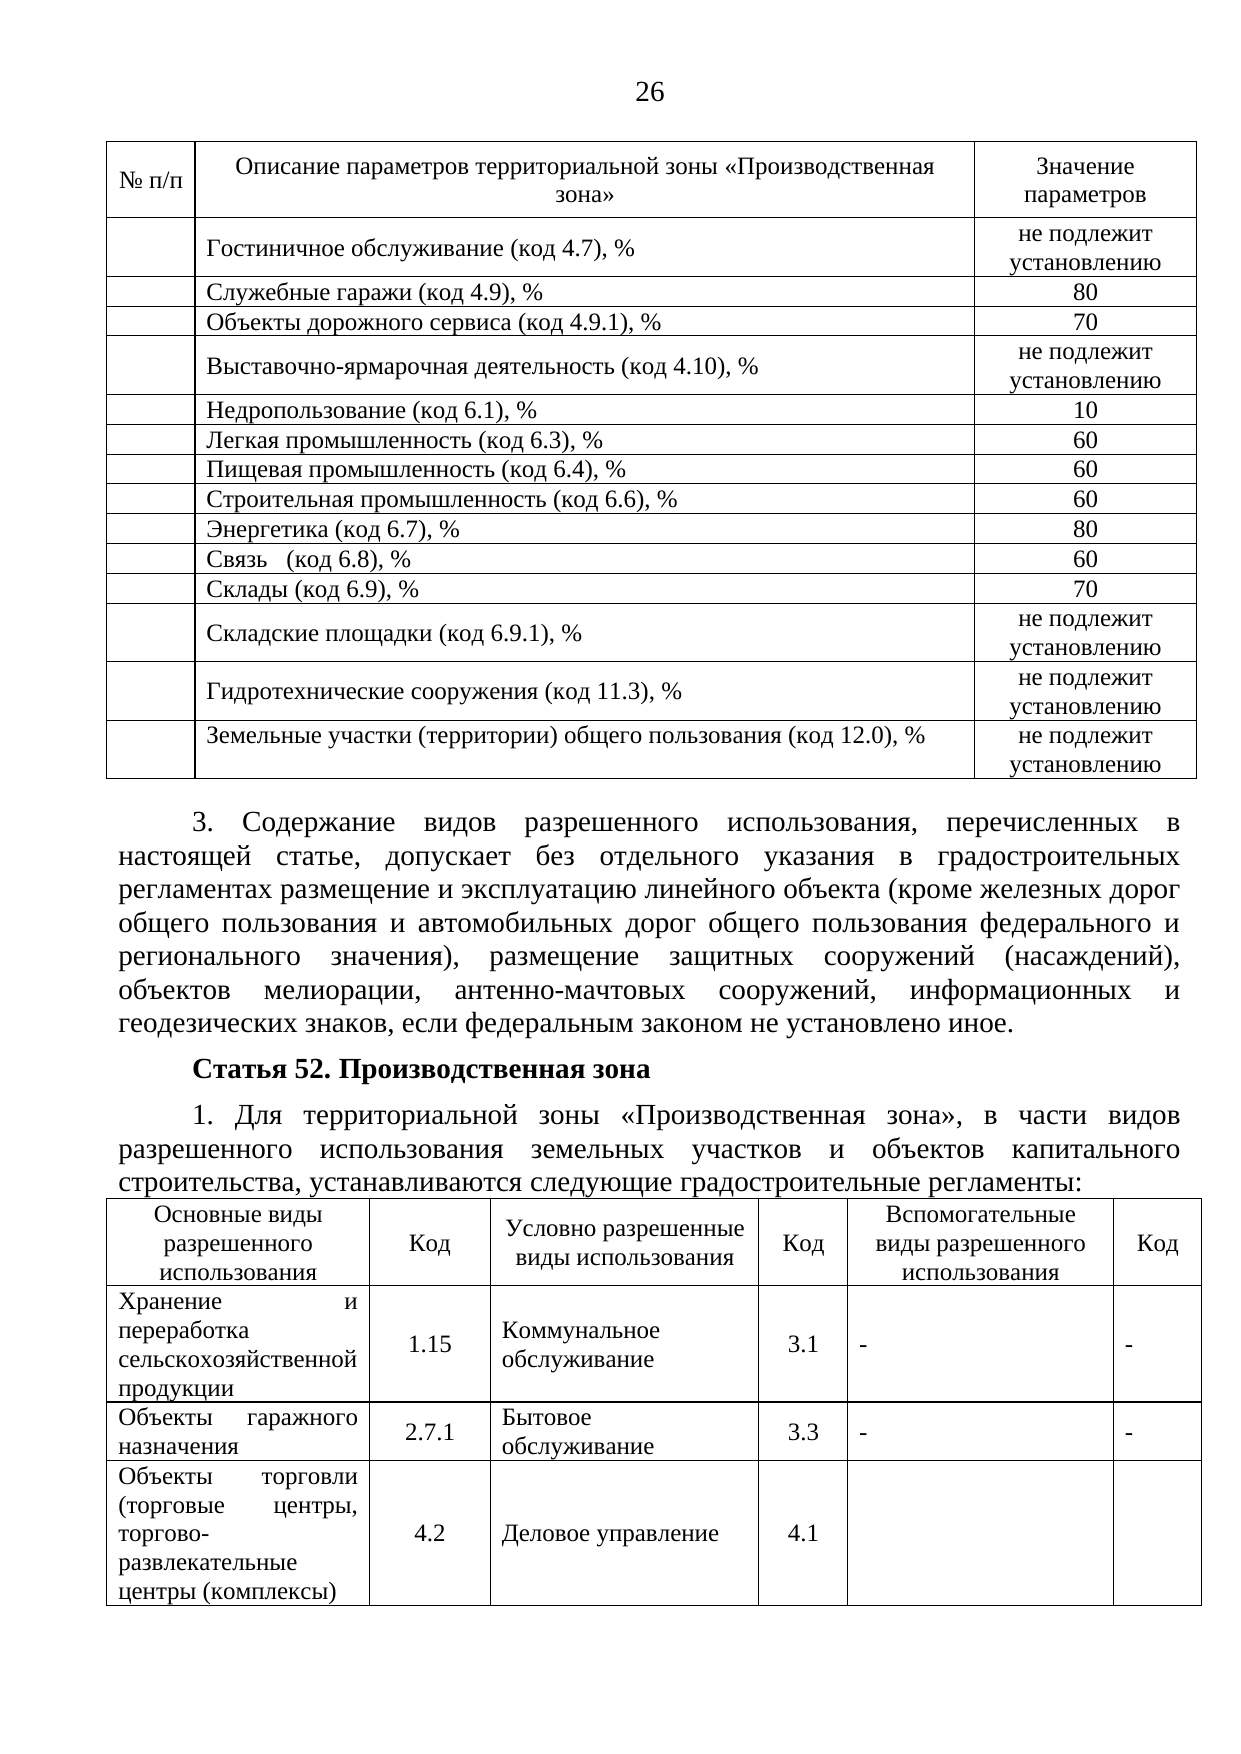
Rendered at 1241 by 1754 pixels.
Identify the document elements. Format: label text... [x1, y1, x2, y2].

table_cell [107, 574, 194, 602]
table_cell 80 [975, 277, 1196, 306]
table_cell [107, 277, 194, 306]
table_cell Связь (код 6.8), % [196, 544, 974, 573]
table_cell 60 [975, 544, 1196, 573]
table_cell Выставочно-ярмарочная деятельность (код 4.10), % [196, 336, 974, 394]
table_cell - [1114, 1403, 1201, 1460]
table_header Описание параметров территориальной зоны «Производственная зона» [196, 142, 974, 217]
table_cell не подлежит установлению [975, 662, 1196, 719]
table_header Код [1114, 1199, 1201, 1285]
table_cell Склады (код 6.9), % [196, 574, 974, 602]
table_cell Служебные гаражи (код 4.9), % [196, 277, 974, 306]
table_cell 10 [975, 395, 1196, 424]
table_cell 1.15 [370, 1286, 490, 1401]
table_cell [1114, 1461, 1201, 1605]
table_cell Хранение и переработка сельскохозяйственной продукции [107, 1286, 369, 1401]
table_cell Гостиничное обслуживание (код 4.7), % [196, 218, 974, 276]
text Статья 52. Производственная зона [118, 1051, 1181, 1085]
table_header № п/п [107, 142, 194, 217]
table_cell Складские площадки (код 6.9.1), % [196, 604, 974, 661]
table_cell [107, 395, 194, 424]
table_cell 70 [975, 574, 1196, 602]
table_cell 60 [975, 484, 1196, 513]
table_cell Энергетика (код 6.7), % [196, 514, 974, 543]
table_cell 4.2 [370, 1461, 490, 1605]
table_cell [107, 721, 194, 778]
table_cell не подлежит установлению [975, 604, 1196, 661]
table_cell [107, 484, 194, 513]
table_cell 70 [975, 307, 1196, 335]
table_cell Строительная промышленность (код 6.6), % [196, 484, 974, 513]
table_cell [107, 425, 194, 453]
table_cell [107, 544, 194, 573]
table_cell Земельные участки (территории) общего пользования (код 12.0), % [196, 721, 974, 778]
table_cell Гидротехнические сооружения (код 11.3), % [196, 662, 974, 719]
table_cell [107, 307, 194, 335]
table_cell Деловое управление [491, 1461, 758, 1605]
table_cell не подлежит установлению [975, 336, 1196, 394]
table_cell [107, 336, 194, 394]
table_cell - [1114, 1286, 1201, 1401]
table_cell Объекты дорожного сервиса (код 4.9.1), % [196, 307, 974, 335]
table_cell 3.3 [759, 1403, 847, 1460]
table_cell - [848, 1286, 1113, 1401]
table_cell не подлежит установлению [975, 721, 1196, 778]
table_header Код [759, 1199, 847, 1285]
table_cell [848, 1461, 1113, 1605]
table_header Вспомогательные виды разрешенного использования [848, 1199, 1113, 1285]
table_cell Пищевая промышленность (код 6.4), % [196, 455, 974, 483]
table_cell Коммунальное обслуживание [491, 1286, 758, 1401]
table_cell не подлежит установлению [975, 218, 1196, 276]
table_header Основные виды разрешенного использования [107, 1199, 369, 1285]
table_cell 2.7.1 [370, 1403, 490, 1460]
table_cell [107, 514, 194, 543]
text 1. Для территориальной зоны «Производственная зона», в части видов разрешенного использования земельных участков и объектов капитального строительства, устанавливаются следующие градостроительные регламенты: [118, 1097, 1181, 1198]
table_cell [107, 604, 194, 661]
table_cell Бытовое обслуживание [491, 1403, 758, 1460]
table_cell [107, 455, 194, 483]
table_cell Легкая промышленность (код 6.3), % [196, 425, 974, 453]
table_cell 3.1 [759, 1286, 847, 1401]
text 3. Содержание видов разрешенного использования, перечисленных в настоящей статье, допускает без отдельного указания в градостроительных регламентах размещение и эксплуатацию линейного объекта (кроме железных дорог общего пользования и автомобильных дорог общего пользования федерального и регионального значения), размещение защитных сооружений (насаждений), объектов мелиорации, антенно-мачтовых сооружений, информационных и геодезических знаков, если федеральным законом не установлено иное. [118, 804, 1181, 1039]
table_cell 4.1 [759, 1461, 847, 1605]
table_cell 60 [975, 425, 1196, 453]
table_cell 80 [975, 514, 1196, 543]
table_header Условно разрешенные виды использования [491, 1199, 758, 1285]
table_cell Недропользование (код 6.1), % [196, 395, 974, 424]
table_cell 60 [975, 455, 1196, 483]
table_header Значение параметров [975, 142, 1196, 217]
table_cell Объекты гаражного назначения [107, 1403, 369, 1460]
table_cell [107, 218, 194, 276]
table_cell - [848, 1403, 1113, 1460]
table_cell [107, 662, 194, 719]
table_cell Объекты торговли (торговые центры, торгово-развлекательные центры (комплексы) [107, 1461, 369, 1605]
table_header Код [370, 1199, 490, 1285]
